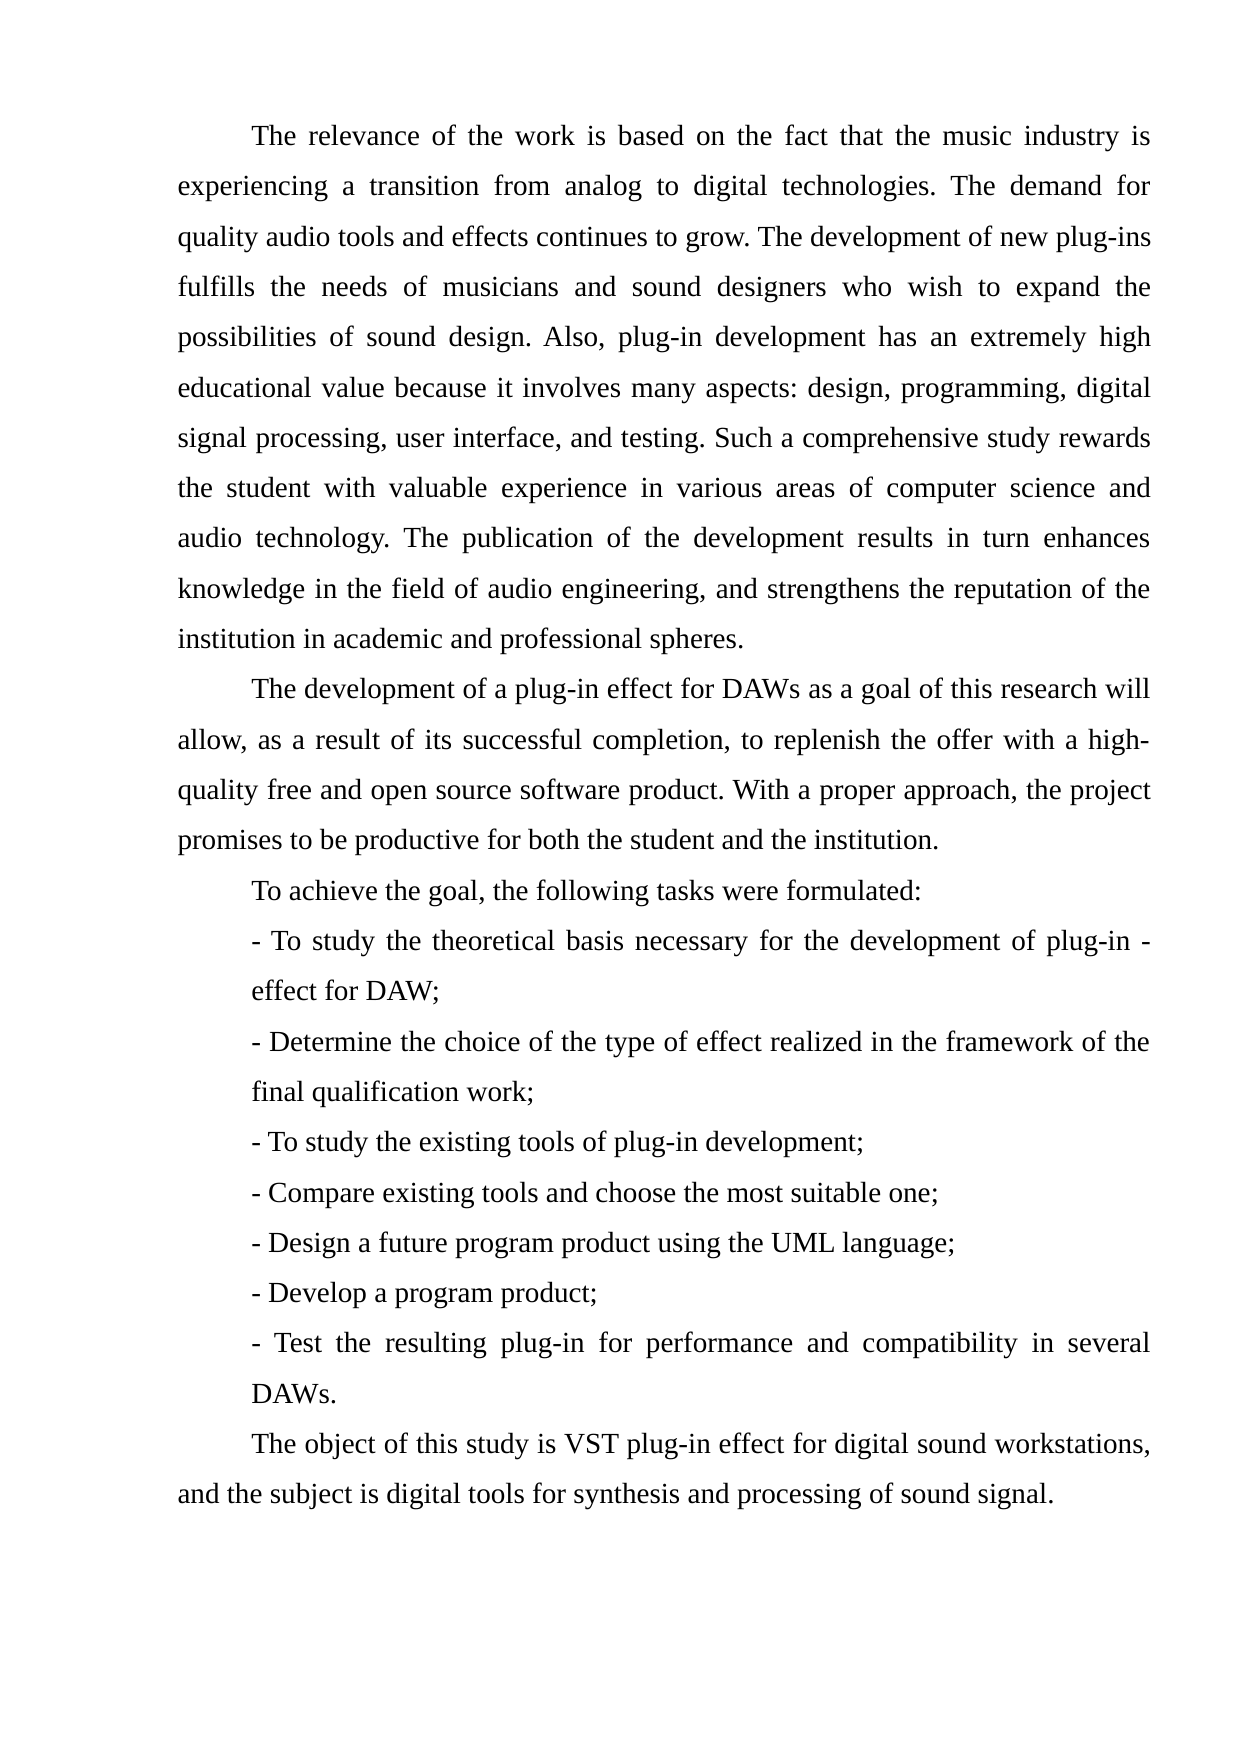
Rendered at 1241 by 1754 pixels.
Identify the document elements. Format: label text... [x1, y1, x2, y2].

text - To study the theoretical basis necessary for the development of plug-in - effect for DAW; [251, 923, 1152, 1007]
text The relevance of the work is based on the fact that the music industry is experiencing a transition from analog to digital technologies. The demand for quality audio tools and effects continues to grow. The development of new plug-ins fulfills the needs of musicians and sound designers who wish to expand the possibilities of sound design. Also, plug-in development has an extremely high educational value because it involves many aspects: design, programming, digital signal processing, user interface, and testing. Such a comprehensive study rewards the student with valuable experience in various areas of computer science and audio technology. The publication of the development results in turn enhances knowledge in the field of audio engineering, and strengthens the reputation of the institution in academic and professional spheres. [177, 118, 1152, 655]
text - Design a future program product using the UML language; [177, 1225, 1152, 1258]
text - To study the existing tools of plug-in development; [177, 1124, 1152, 1158]
text The development of a plug-in effect for DAWs as a goal of this research will allow, as a result of its successful completion, to replenish the offer with a high-quality free and open source software product. With a proper approach, the project promises to be productive for both the student and the institution. [177, 672, 1152, 856]
text The object of this study is VST plug-in effect for digital sound workstations, and the subject is digital tools for synthesis and processing of sound signal. [177, 1426, 1152, 1510]
text To achieve the goal, the following tasks were formulated: [177, 873, 1152, 906]
text - Develop a program product; [177, 1275, 1152, 1309]
text - Test the resulting plug-in for performance and compatibility in several DAWs. [251, 1326, 1152, 1409]
text - Determine the choice of the type of effect realized in the framework of the final qualification work; [251, 1024, 1152, 1108]
text - Compare existing tools and choose the most suitable one; [177, 1175, 1152, 1208]
